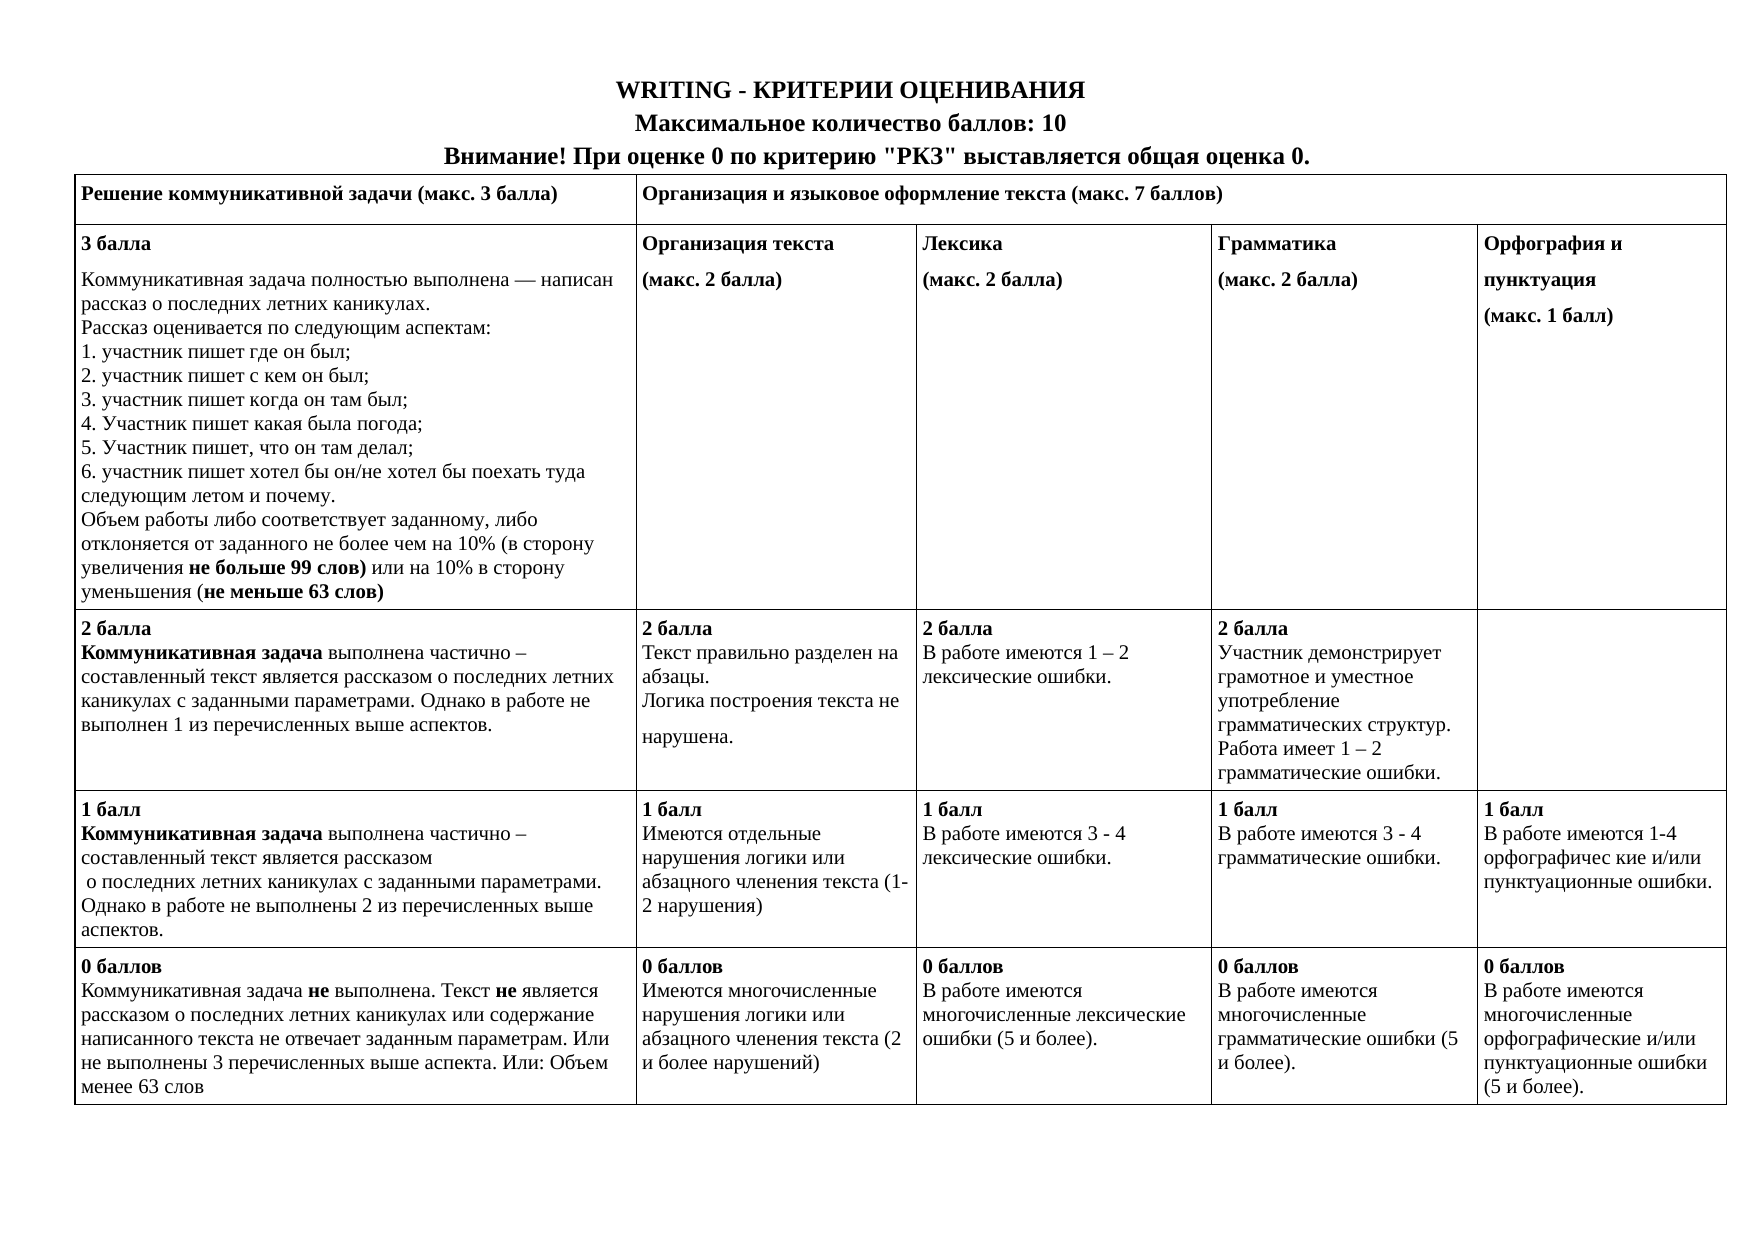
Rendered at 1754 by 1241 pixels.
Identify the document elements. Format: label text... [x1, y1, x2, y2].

table_header Решение коммуникативной задачи (макс. 3 балла) [76, 175, 636, 224]
table_cell 0 баллов В работе имеются многочисленные грамматические ошибки (5 и более). [1212, 948, 1477, 1104]
table_cell 1 балл В работе имеются 3 - 4 лексические ошибки. [917, 791, 1211, 947]
table_cell Грамматика (макс. 2 балла) [1212, 225, 1477, 609]
table_cell 2 балла Коммуникативная задача выполнена частично – составленный текст является рассказом о последних летних каникулах с заданными параметрами. Однако в работе не выполнен 1 из перечисленных выше аспектов. [76, 610, 636, 790]
text Внимание! При оценке 0 по критерию "РКЗ" выставляется общая оценка 0. [75, 141, 1679, 170]
table_cell 0 баллов В работе имеются многочисленные орфографические и/или пунктуационные ошибки (5 и более). [1478, 948, 1726, 1104]
table_cell 1 балл В работе имеются 1-4 орфографичес кие и/или пунктуационные ошибки. [1478, 791, 1726, 947]
table_cell 2 балла Текст правильно разделен на абзацы. Логика построения текста не нарушена. [637, 610, 916, 790]
table_cell 0 баллов Имеются многочисленные нарушения логики или абзацного членения текста (2 и более нарушений) [637, 948, 916, 1104]
text WRITING - КРИТЕРИИ ОЦЕНИВАНИЯ [22, 75, 1679, 104]
table_cell 1 балл Коммуникативная задача выполнена частично – составленный текст является рассказом о последних летних каникулах с заданными параметрами. Однако в работе не выполнены 2 из перечисленных выше аспектов. [76, 791, 636, 947]
table_cell 1 балл Имеются отдельные нарушения логики или абзацного членения текста (1-2 нарушения) [637, 791, 916, 947]
text Максимальное количество баллов: 10 [22, 108, 1679, 137]
table_cell 2 балла В работе имеются 1 – 2 лексические ошибки. [917, 610, 1211, 790]
table_cell [1478, 610, 1726, 790]
table_cell 1 балл В работе имеются 3 - 4 грамматические ошибки. [1212, 791, 1477, 947]
table_cell Орфография и пунктуация (макс. 1 балл) [1478, 225, 1726, 609]
table_cell Организация текста (макс. 2 балла) [637, 225, 916, 609]
table_cell 3 балла Коммуникативная задача полностью выполнена — написан рассказ о последних летних каникулах. Рассказ оценивается по следующим аспектам: 1. участник пишет где он был; 2. участник пишет с кем он был; 3. участник пишет когда он там был; 4. Участник пишет какая была погода; 5. Участник пишет, что он там делал; 6. участник пишет хотел бы он/не хотел бы поехать туда следующим летом и почему. Объем работы либо соответствует заданному, либо отклоняется от заданного не более чем на 10% (в сторону увеличения не больше 99 слов) или на 10% в сторону уменьшения (не меньше 63 слов) [76, 225, 636, 609]
table_cell 0 баллов В работе имеются многочисленные лексические ошибки (5 и более). [917, 948, 1211, 1104]
table_cell Лексика (макс. 2 балла) [917, 225, 1211, 609]
table_cell 0 баллов Коммуникативная задача не выполнена. Текст не является рассказом о последних летних каникулах или содержание написанного текста не отвечает заданным параметрам. Или не выполнены 3 перечисленных выше аспекта. Или: Объем менее 63 слов [76, 948, 636, 1104]
table_cell 2 балла Участник демонстрирует грамотное и уместное употребление грамматических структур. Работа имеет 1 – 2 грамматические ошибки. [1212, 610, 1477, 790]
table_header Организация и языковое оформление текста (макс. 7 баллов) [637, 175, 1726, 224]
